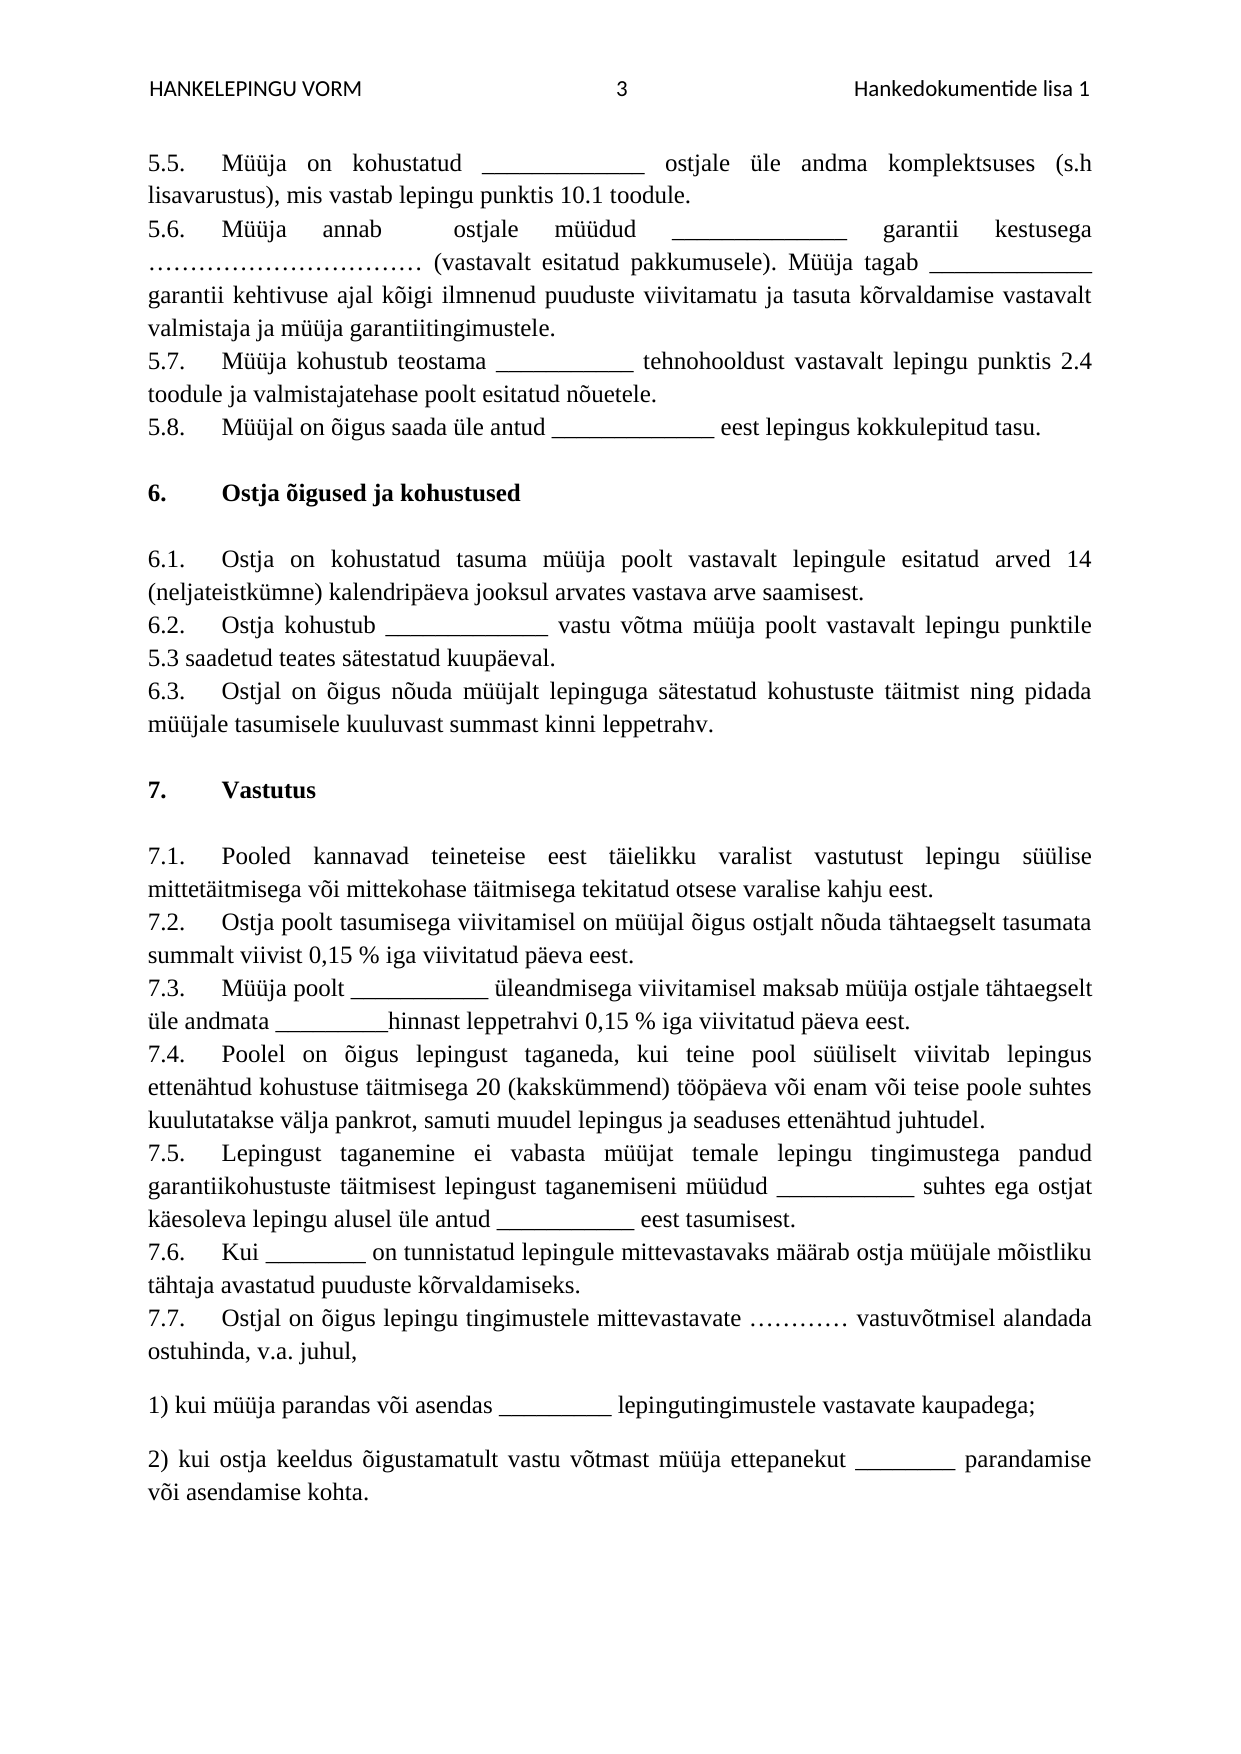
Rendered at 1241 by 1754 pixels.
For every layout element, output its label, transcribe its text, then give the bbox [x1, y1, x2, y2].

list Müüja annab ostjale müüdud ______________ garantii kestusega …………………………… (vastavalt esitatud pakkumusele). Müüja tagab _____________ garantii kehtivuse ajal kõigi ilmnenud puuduste viivitamatu ja tasuta kõrvaldamise vastavalt valmistaja ja müüja garantiitingimustele. [148, 214, 1093, 341]
list Ostja õigused ja kohustused [148, 478, 1093, 507]
list Ostja on kohustatud tasuma müüja poolt vastavalt lepingule esitatud arved 14 (neljateistkümne) kalendripäeva jooksul arvates vastava arve saamisest. [148, 544, 1093, 606]
list Müüjal on õigus saada üle antud _____________ eest lepingus kokkulepitud tasu. [148, 412, 1093, 441]
list Ostja poolt tasumisega viivitamisel on müüjal õigus ostjalt nõuda tähtaegselt tasumata summalt viivist 0,15 % iga viivitatud päeva eest. [148, 907, 1093, 969]
list Ostja kohustub _____________ vastu võtma müüja poolt vastavalt lepingu punktile 5.3 saadetud teates sätestatud kuupäeval. [148, 610, 1093, 672]
list Ostjal on õigus nõuda müüjalt lepinguga sätestatud kohustuste täitmist ning pidada müüjale tasumisele kuuluvast summast kinni leppetrahv. [148, 676, 1093, 738]
list Poolel on õigus lepingust taganeda, kui teine pool süüliselt viivitab lepingus ettenähtud kohustuse täitmisega 20 (kakskümmend) tööpäeva või enam või teise poole suhtes kuulutatakse välja pankrot, samuti muudel lepingus ja seaduses ettenähtud juhtudel. [148, 1039, 1093, 1134]
list Kui ________ on tunnistatud lepingule mittevastavaks määrab ostja müüjale mõistliku tähtaja avastatud puuduste kõrvaldamiseks. [148, 1237, 1093, 1299]
list Lepingust taganemine ei vabasta müüjat temale lepingu tingimustega pandud garantiikohustuste täitmisest lepingust taganemiseni müüdud ___________ suhtes ega ostjat käesoleva lepingu alusel üle antud ___________ eest tasumisest. [148, 1138, 1093, 1233]
text 2) kui ostja keeldus õigustamatult vastu võtmast müüja ettepanekut ________ parandamise või asendamise kohta. [148, 1444, 1093, 1506]
list Pooled kannavad teineteise eest täielikku varalist vastutust lepingu süülise mittetäitmisega või mittekohase täitmisega tekitatud otsese varalise kahju eest. [148, 841, 1093, 903]
list Müüja kohustub teostama ___________ tehnohooldust vastavalt lepingu punktis 2.4 toodule ja valmistajatehase poolt esitatud nõuetele. [148, 346, 1093, 407]
list Vastutus [148, 775, 1093, 804]
text 1) kui müüja parandas või asendas _________ lepingutingimustele vastavate kaupadega; [148, 1390, 1093, 1419]
list Ostjal on õigus lepingu tingimustele mittevastavate ………… vastuvõtmisel alandada ostuhinda, v.a. juhul, [148, 1303, 1093, 1365]
list Müüja on kohustatud _____________ ostjale üle andma komplektsuses (s.h lisavarustus), mis vastab lepingu punktis 10.1 toodule. [148, 148, 1093, 209]
list Müüja poolt ___________ üleandmisega viivitamisel maksab müüja ostjale tähtaegselt üle andmata _________hinnast leppetrahvi 0,15 % iga viivitatud päeva eest. [148, 973, 1093, 1035]
